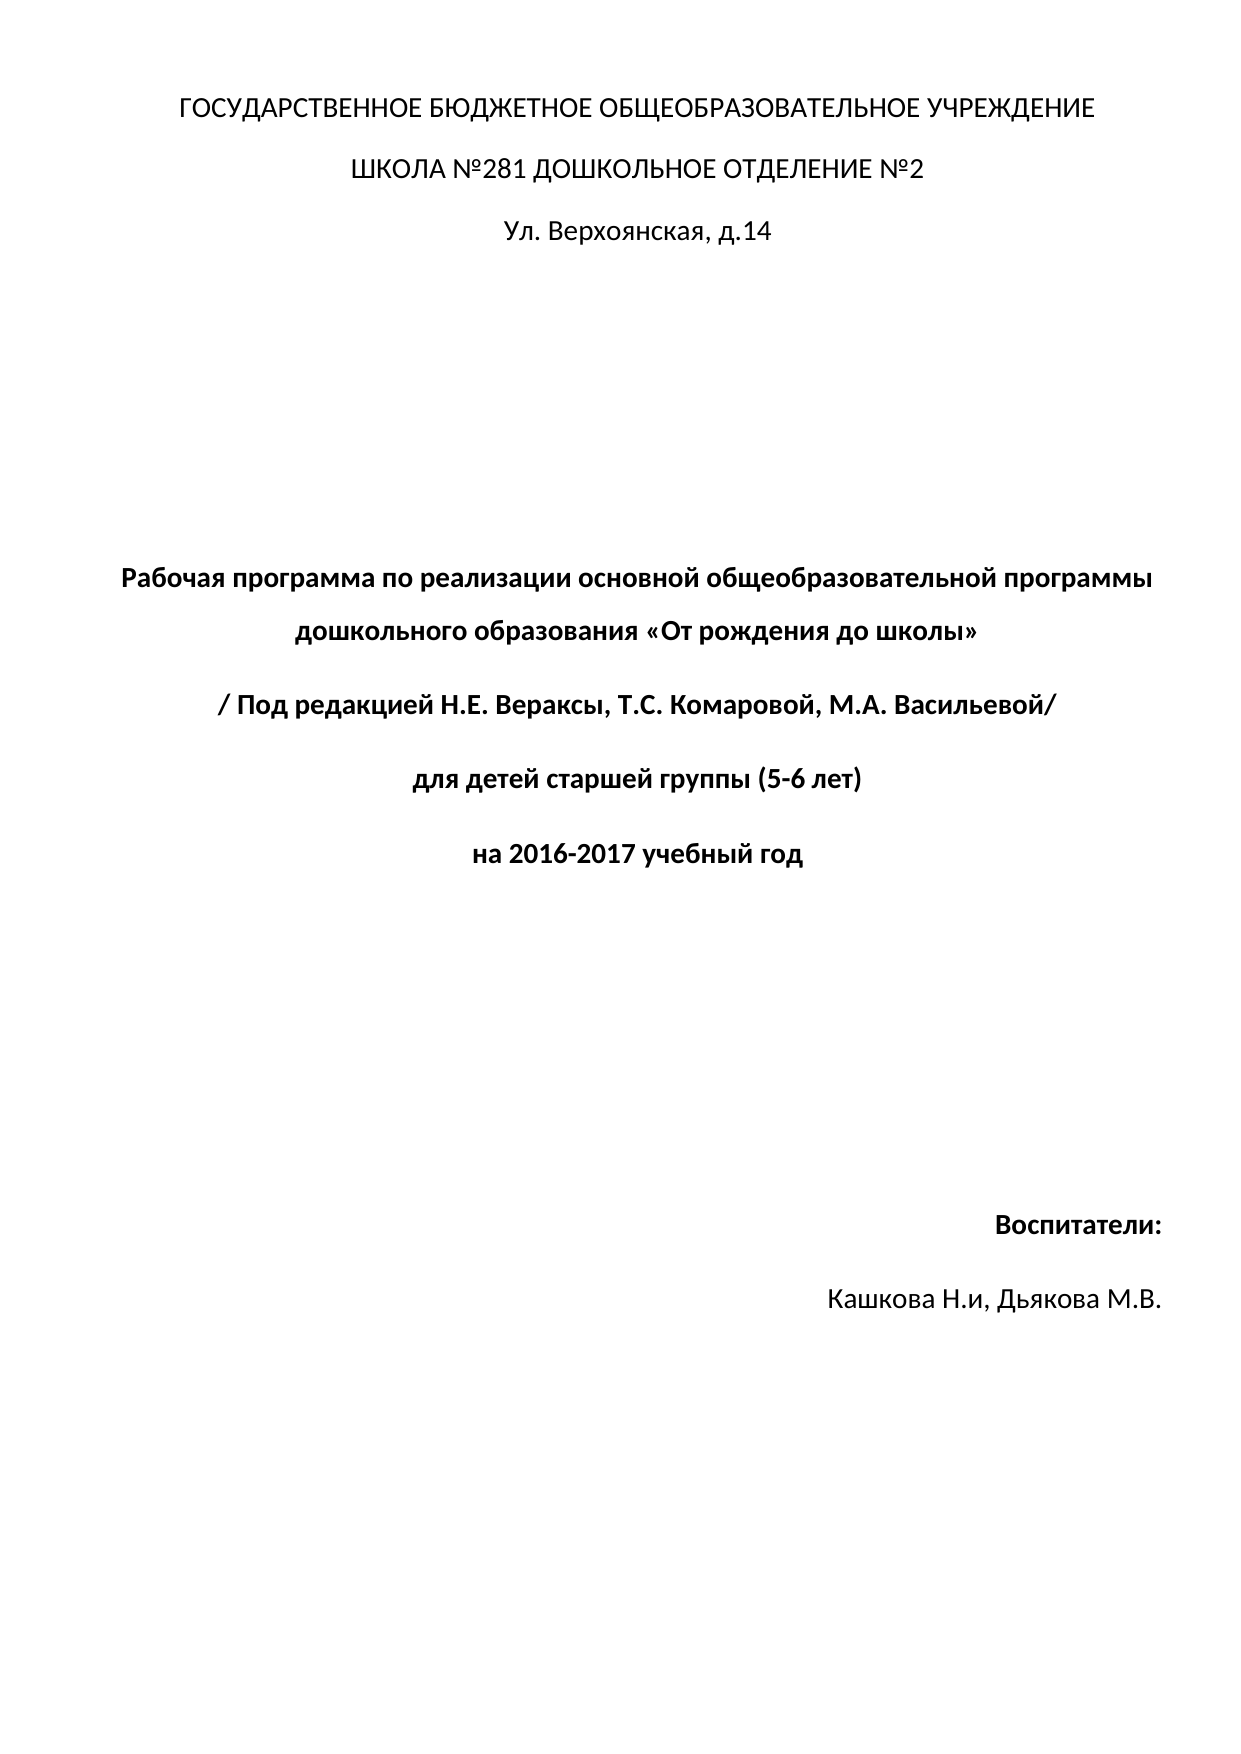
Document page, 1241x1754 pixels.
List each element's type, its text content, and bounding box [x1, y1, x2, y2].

text / Под редакцией Н.Е. Вераксы, Т.С. Комаровой, М.А. Васильевой/ [112, 686, 1162, 722]
text для детей старшей группы (5-6 лет) [112, 761, 1162, 796]
text на 2016-2017 учебный год [112, 835, 1162, 871]
text Ул. Верхоянская, д.14 [112, 212, 1162, 248]
text Воспитатели: [112, 1206, 1162, 1242]
text Кашкова Н.и, Дьякова М.В. [112, 1281, 1162, 1316]
text ГОСУДАРСТВЕННОЕ БЮДЖЕТНОЕ ОБЩЕОБРАЗОВАТЕЛЬНОЕ УЧРЕЖДЕНИЕ [112, 89, 1162, 124]
text Рабочая программа по реализации основной общеобразовательной программы дошкольного образования «От рождения до школы» [112, 559, 1162, 648]
text ШКОЛА №281 ДОШКОЛЬНОЕ ОТДЕЛЕНИЕ №2 [112, 151, 1162, 186]
